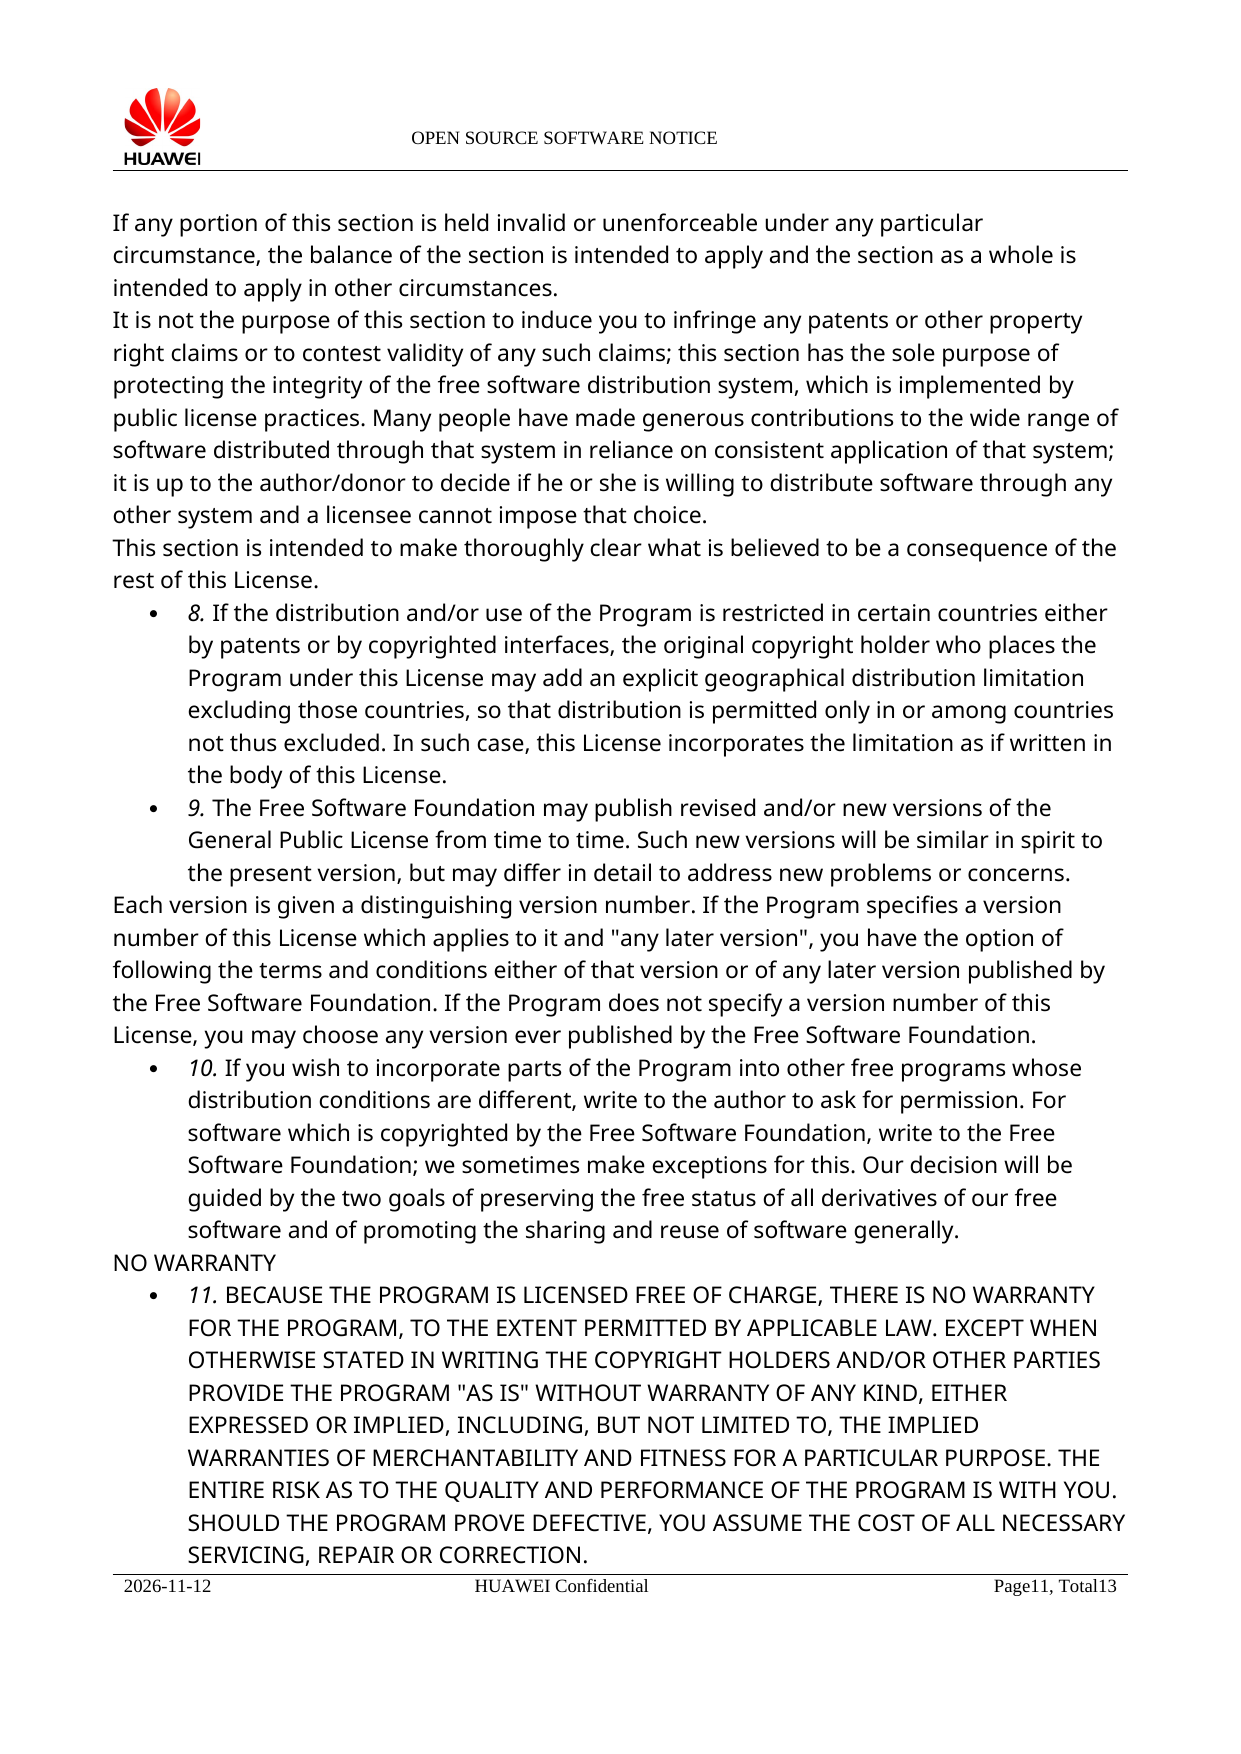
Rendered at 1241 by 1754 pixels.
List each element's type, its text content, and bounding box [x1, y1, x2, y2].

text It is not the purpose of this section to induce you to infringe any patents or other property right claims or to contest validity of any such claims; this section has the sole purpose of protecting the integrity of the free software distribution system, which is implemented by public license practices. Many people have made generous contributions to the wide range of software distributed through that system in reliance on consistent application of that system; it is up to the author/donor to decide if he or she is willing to distribute software through any other system and a licensee cannot impose that choice. [112, 304, 1128, 531]
list 8. If the distribution and/or use of the Program is restricted in certain countries either by patents or by copyrighted interfaces, the original copyright holder who places the Program under this License may add an explicit geographical distribution limitation excluding those countries, so that distribution is permitted only in or among countries not thus excluded. In such case, this License incorporates the limitation as if written in the body of this License. [150, 596, 1128, 791]
text If any portion of this section is held invalid or unenforceable under any particular circumstance, the balance of the section is intended to apply and the section as a whole is intended to apply in other circumstances. [112, 206, 1128, 304]
picture [124, 88, 201, 165]
list 9. The Free Software Foundation may publish revised and/or new versions of the General Public License from time to time. Such new versions will be similar in spirit to the present version, but may differ in detail to address new problems or concerns. [150, 791, 1128, 889]
text This section is intended to make thoroughly clear what is believed to be a consequence of the rest of this License. [112, 531, 1128, 596]
list 11. BECAUSE THE PROGRAM IS LICENSED FREE OF CHARGE, THERE IS NO WARRANTY FOR THE PROGRAM, TO THE EXTENT PERMITTED BY APPLICABLE LAW. EXCEPT WHEN OTHERWISE STATED IN WRITING THE COPYRIGHT HOLDERS AND/OR OTHER PARTIES PROVIDE THE PROGRAM "AS IS" WITHOUT WARRANTY OF ANY KIND, EITHER EXPRESSED OR IMPLIED, INCLUDING, BUT NOT LIMITED TO, THE IMPLIED WARRANTIES OF MERCHANTABILITY AND FITNESS FOR A PARTICULAR PURPOSE. THE ENTIRE RISK AS TO THE QUALITY AND PERFORMANCE OF THE PROGRAM IS WITH YOU. SHOULD THE PROGRAM PROVE DEFECTIVE, YOU ASSUME THE COST OF ALL NECESSARY SERVICING, REPAIR OR CORRECTION. [150, 1279, 1128, 1571]
list 10. If you wish to incorporate parts of the Program into other free programs whose distribution conditions are different, write to the author to ask for permission. For software which is copyrighted by the Free Software Foundation, write to the Free Software Foundation; we sometimes make exceptions for this. Our decision will be guided by the two goals of preserving the free status of all derivatives of our free software and of promoting the sharing and reuse of software generally. [150, 1051, 1128, 1246]
text Each version is given a distinguishing version number. If the Program specifies a version number of this License which applies to it and "any later version", you have the option of following the terms and conditions either of that version or of any later version published by the Free Software Foundation. If the Program does not specify a version number of this License, you may choose any version ever published by the Free Software Foundation. [112, 889, 1128, 1051]
text NO WARRANTY [112, 1246, 1128, 1279]
